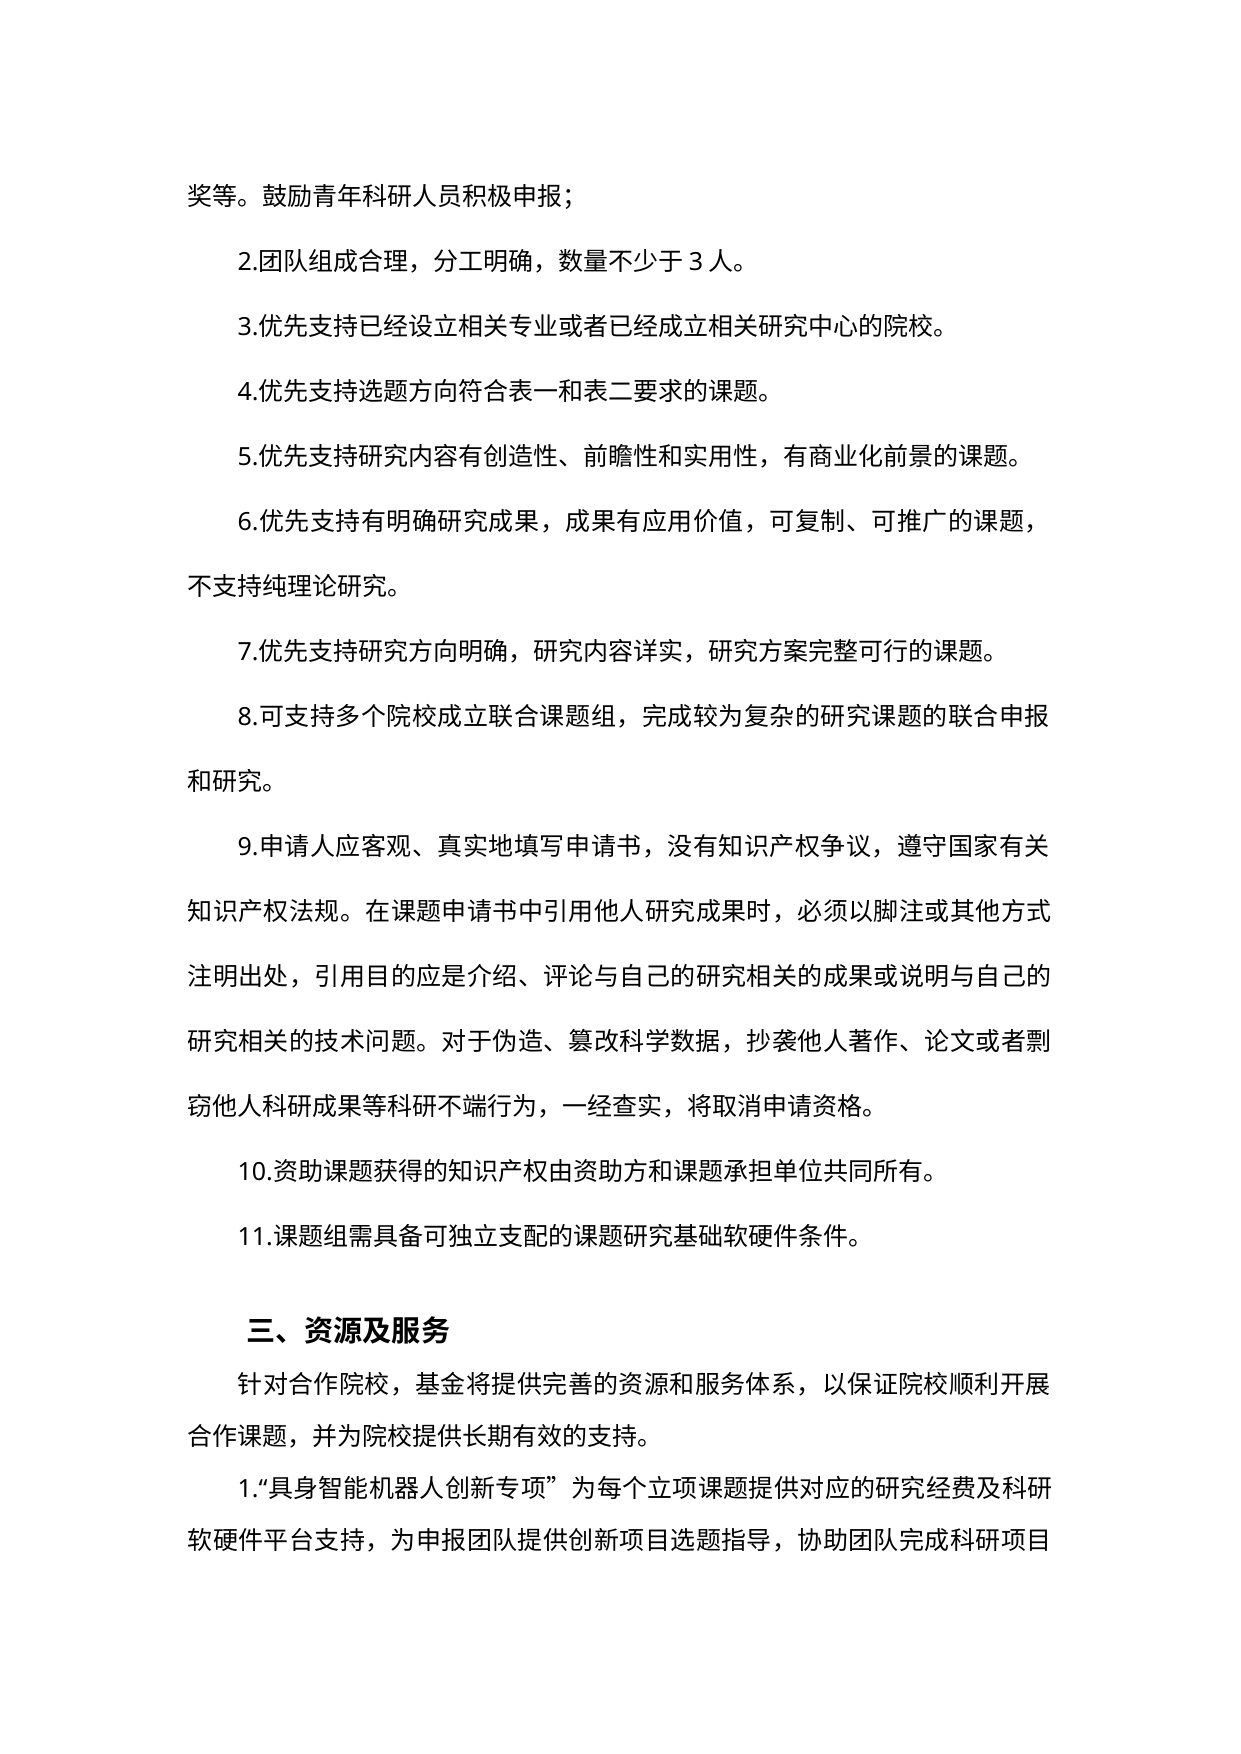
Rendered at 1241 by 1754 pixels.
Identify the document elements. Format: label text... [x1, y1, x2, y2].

text 11.课题组需具备可独立支配的课题研究基础软硬件条件。 [187, 1202, 1053, 1267]
text 2.团队组成合理，分工明确，数量不少于3人。 [187, 227, 1053, 292]
text 3.优先支持已经设立相关专业或者已经成立相关研究中心的院校。 [187, 292, 1053, 357]
text 4.优先支持选题方向符合表一和表二要求的课题。 [187, 357, 1053, 422]
text 7.优先支持研究方向明确，研究内容详实，研究方案完整可行的课题。 [187, 617, 1053, 682]
subtitle 三、资源及服务 [187, 1299, 1053, 1352]
text 6.优先支持有明确研究成果，成果有应用价值，可复制、可推广的课题，不支持纯理论研究。 [187, 487, 1053, 617]
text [187, 1456, 1053, 1560]
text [187, 162, 1053, 227]
text 针对合作院校，基金将提供完善的资源和服务体系，以保证院校顺利开展合作课题，并为院校提供长期有效的支持。 [187, 1352, 1053, 1456]
text 9.申请人应客观、真实地填写申请书，没有知识产权争议，遵守国家有关知识产权法规。在课题申请书中引用他人研究成果时，必须以脚注或其他方式注明出处，引用目的应是介绍、评论与自己的研究相关的成果或说明与自己的研究相关的技术问题。对于伪造、篡改科学数据，抄袭他人著作、论文或者剽窃他人科研成果等科研不端行为，一经查实，将取消申请资格。 [187, 812, 1053, 1137]
text 5.优先支持研究内容有创造性、前瞻性和实用性，有商业化前景的课题。 [187, 422, 1053, 487]
text 8.可支持多个院校成立联合课题组，完成较为复杂的研究课题的联合申报和研究。 [187, 682, 1053, 812]
text 10.资助课题获得的知识产权由资助方和课题承担单位共同所有。 [187, 1137, 1053, 1202]
